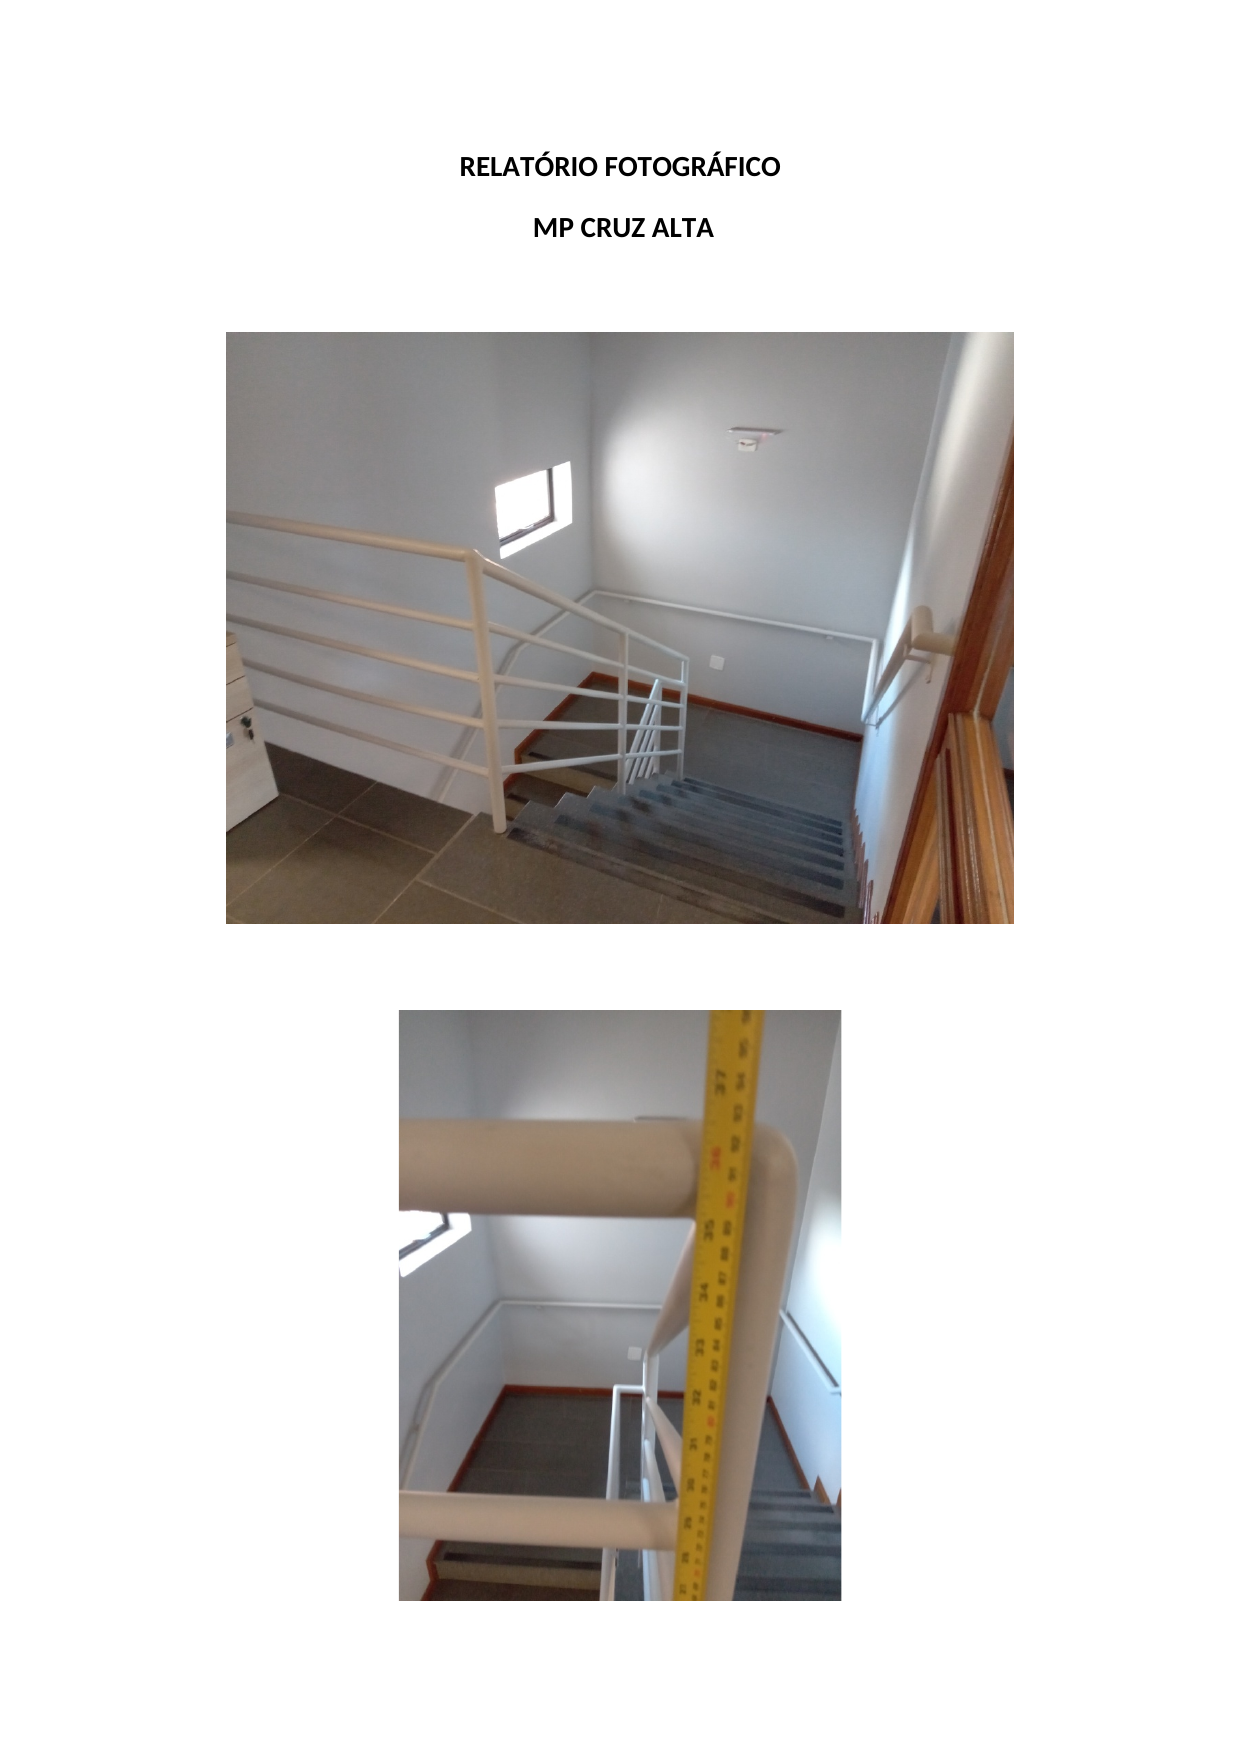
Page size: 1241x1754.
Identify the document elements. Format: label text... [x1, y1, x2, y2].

text MP CRUZ ALTA [177, 209, 1063, 245]
picture [226, 332, 1014, 924]
text RELATÓRIO FOTOGRÁFICO [177, 148, 1063, 183]
picture [398, 1010, 842, 1601]
